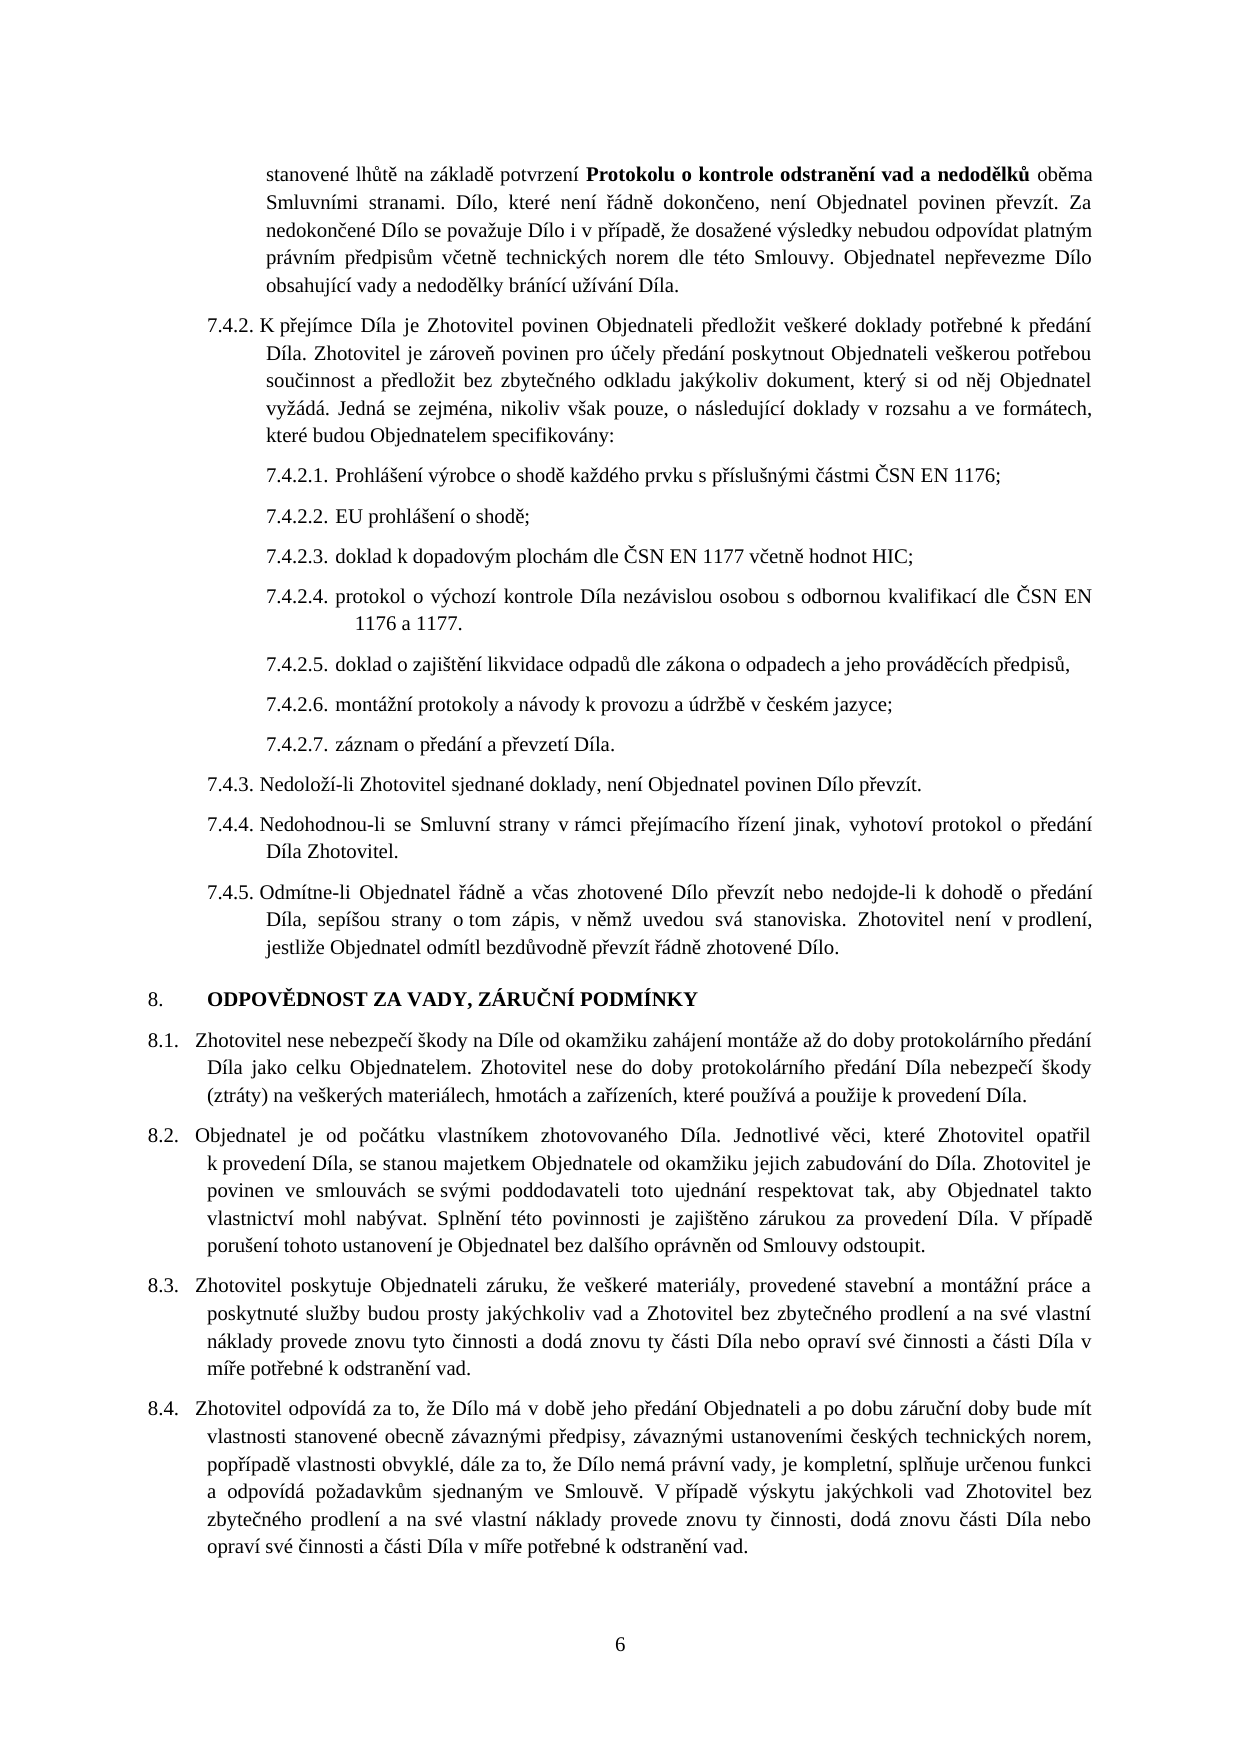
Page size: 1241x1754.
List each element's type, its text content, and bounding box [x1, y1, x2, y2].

list EU prohlášení o shodě; [266, 503, 1092, 528]
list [207, 162, 1092, 297]
list doklad o zajištění likvidace odpadů dle zákona o odpadech a jeho prováděcích předpisů, [266, 651, 1092, 676]
list doklad k dopadovým plochám dle ČSN EN 1177 včetně hodnot HIC; [266, 544, 1092, 568]
list Zhotovitel nese nebezpečí škody na Díle od okamžiku zahájení montáže až do doby protokolárního předání Díla jako celku Objednatelem. Zhotovitel nese do doby protokolárního předání Díla nebezpečí škody (ztráty) na veškerých materiálech, hmotách a zařízeních, které používá a použije k provedení Díla. [148, 1027, 1092, 1107]
list Prohlášení výrobce o shodě každého prvku s příslušnými částmi ČSN EN 1176; [266, 463, 1092, 487]
list Zhotovitel odpovídá za to, že Dílo má v době jeho předání Objednateli a po dobu záruční doby bude mít vlastnosti stanovené obecně závaznými předpisy, závaznými ustanoveními českých technických norem, popřípadě vlastnosti obvyklé, dále za to, že Dílo nemá právní vady, je kompletní, splňuje určenou funkci a odpovídá požadavkům sjednaným ve Smlouvě. V případě výskytu jakýchkoli vad Zhotovitel bez zbytečného prodlení a na své vlastní náklady provede znovu ty činnosti, dodá znovu části Díla nebo opraví své činnosti a části Díla v míře potřebné k odstranění vad. [148, 1396, 1092, 1558]
list K přejímce Díla je Zhotovitel povinen Objednateli předložit veškeré doklady potřebné k předání Díla. Zhotovitel je zároveň povinen pro účely předání poskytnout Objednateli veškerou potřebou součinnost a předložit bez zbytečného odkladu jakýkoliv dokument, který si od něj Objednatel vyžádá. Jedná se zejména, nikoliv však pouze, o následující doklady v rozsahu a ve formátech, které budou Objednatelem specifikovány: [207, 313, 1092, 447]
list montážní protokoly a návody k provozu a údržbě v českém jazyce; [266, 692, 1092, 716]
list Nedohodnou-li se Smluvní strany v rámci přejímacího řízení jinak, vyhotoví protokol o předání Díla Zhotovitel. [207, 812, 1092, 863]
list Odmítne-li Objednatel řádně a včas zhotovené Dílo převzít nebo nedojde-li k dohodě o předání Díla, sepíšou strany o tom zápis, v němž uvedou svá stanoviska. Zhotovitel není v prodlení, jestliže Objednatel odmítl bezdůvodně převzít řádně zhotovené Dílo. [207, 879, 1092, 959]
list Objednatel je od počátku vlastníkem zhotovovaného Díla. Jednotlivé věci, které Zhotovitel opatřil k provedení Díla, se stanou majetkem Objednatele od okamžiku jejich zabudování do Díla. Zhotovitel je povinen ve smlouvách se svými poddodavateli toto ujednání respektovat tak, aby Objednatel takto vlastnictví mohl nabývat. Splnění této povinnosti je zajištěno zárukou za provedení Díla. V případě porušení tohoto ustanovení je Objednatel bez dalšího oprávněn od Smlouvy odstoupit. [148, 1123, 1092, 1257]
list Zhotovitel poskytuje Objednateli záruku, že veškeré materiály, provedené stavební a montážní práce a poskytnuté služby budou prosty jakýchkoliv vad a Zhotovitel bez zbytečného prodlení a na své vlastní náklady provede znovu tyto činnosti a dodá znovu ty části Díla nebo opraví své činnosti a části Díla v míře potřebné k odstranění vad. [148, 1273, 1092, 1380]
list Nedoloží-li Zhotovitel sjednané doklady, není Objednatel povinen Dílo převzít. [207, 772, 1092, 796]
list ODPOVĚDNOST ZA VADY, ZÁRUČNÍ PODMÍNKY [148, 987, 1092, 1011]
list záznam o předání a převzetí Díla. [266, 732, 1092, 756]
list protokol o výchozí kontrole Díla nezávislou osobou s odbornou kvalifikací dle ČSN EN 1176 a 1177. [266, 584, 1092, 635]
